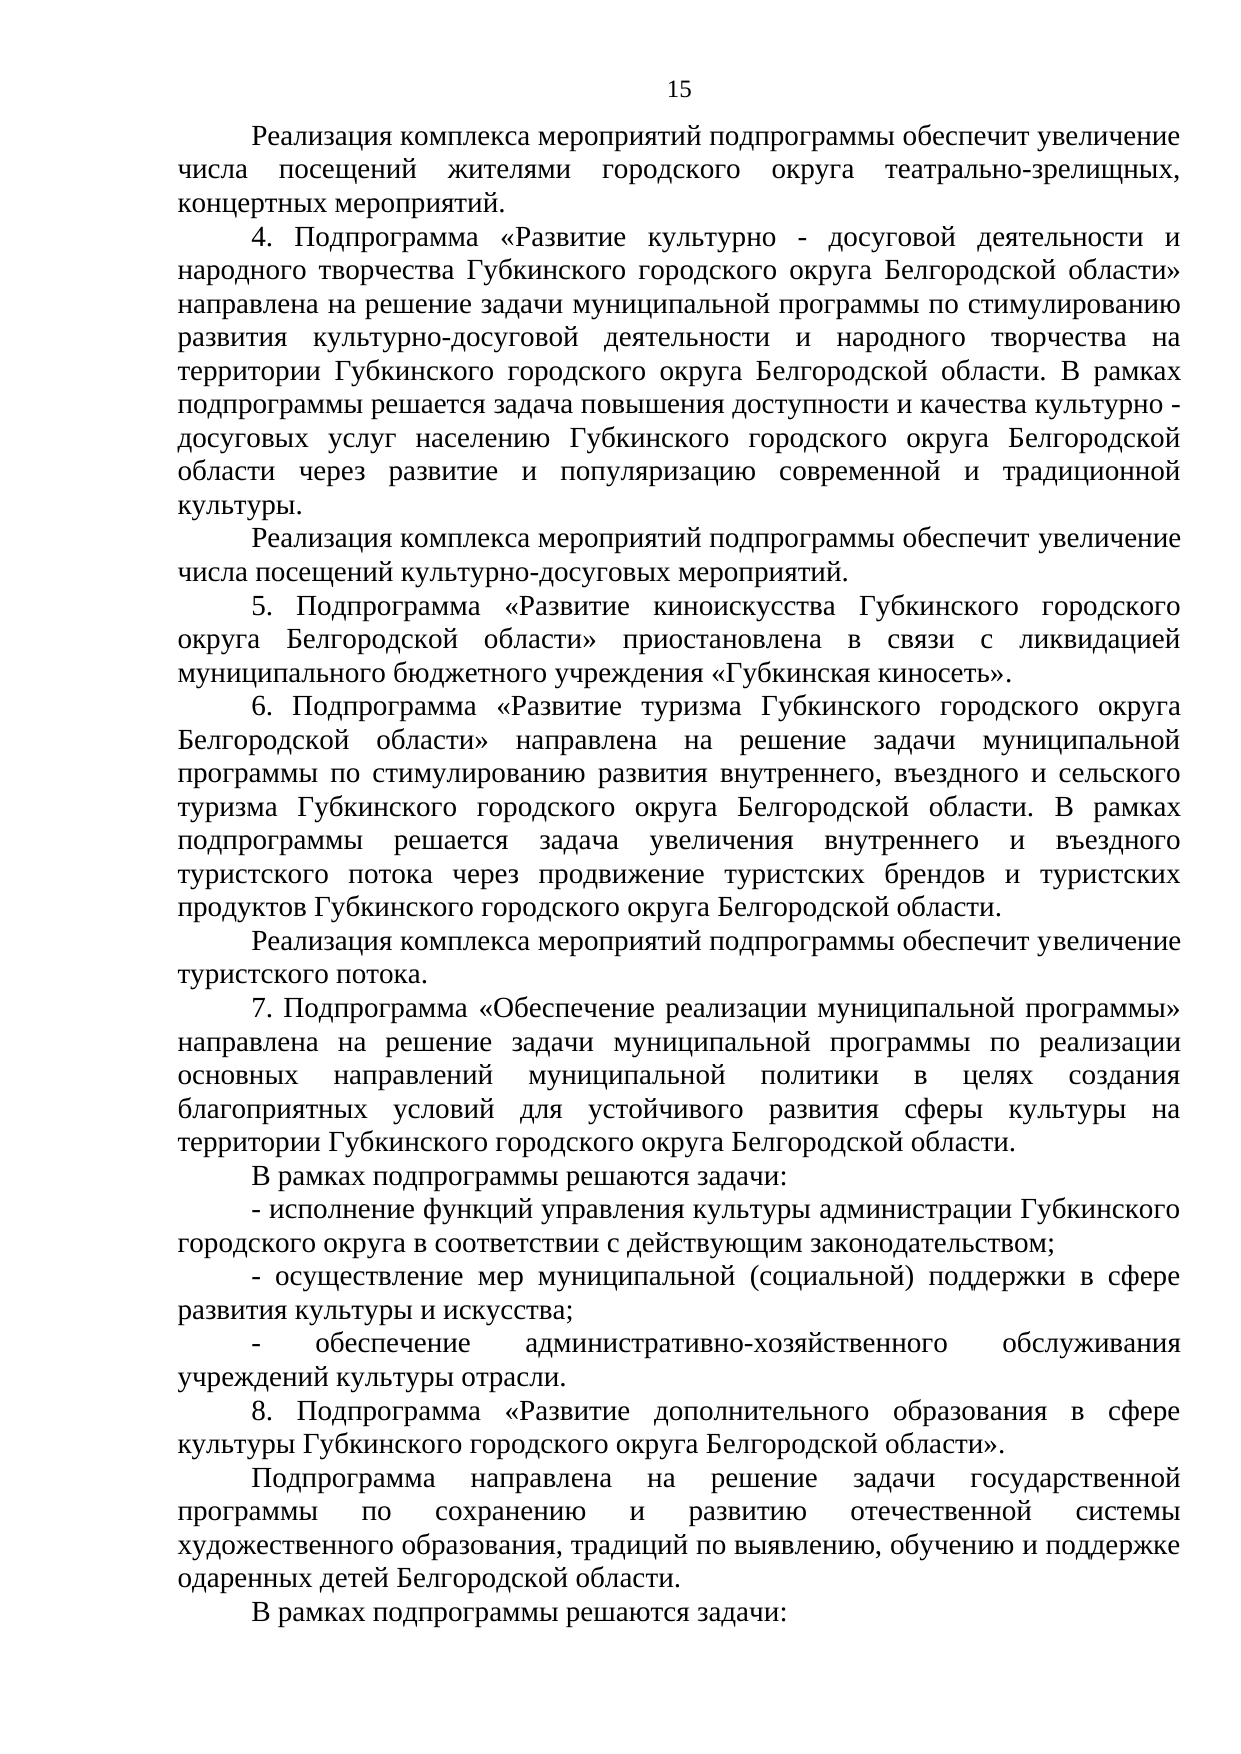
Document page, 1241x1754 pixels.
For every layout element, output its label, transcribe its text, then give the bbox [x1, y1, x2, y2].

list 8. Подпрограмма «Развитие дополнительного образования в сфере культуры Губкинского городского округа Белгородской области». [177, 1393, 1181, 1460]
text Реализация комплекса мероприятий подпрограммы обеспечит увеличение числа посещений жителями городского округа театрально-зрелищных, концертных мероприятий. [177, 118, 1181, 219]
list 7. Подпрограмма «Обеспечение реализации муниципальной программы» направлена на решение задачи муниципальной программы по реализации основных направлений муниципальной политики в целях создания благоприятных условий для устойчивого развития сферы культуры на территории Губкинского городского округа Белгородской области. [177, 990, 1181, 1158]
text 4. Подпрограмма «Развитие культурно - досуговой деятельности и народного творчества Губкинского городского округа Белгородской области» направлена на решение задачи муниципальной программы по стимулированию развития культурно-досуговой деятельности и народного творчества на территории Губкинского городского округа Белгородской области. В рамках подпрограммы решается задача повышения доступности и качества культурно - досуговых услуг населению Губкинского городского округа Белгородской области через развитие и популяризацию современной и традиционной культуры. [177, 219, 1181, 521]
text Реализация комплекса мероприятий подпрограммы обеспечит увеличение числа посещений культурно-досуговых мероприятий. [177, 521, 1181, 588]
list В рамках подпрограммы решаются задачи: [177, 1594, 1181, 1627]
text Реализация комплекса мероприятий подпрограммы обеспечит увеличение туристского потока. [177, 923, 1181, 990]
list - обеспечение административно-хозяйственного обслуживания учреждений культуры отрасли. [177, 1326, 1181, 1393]
text 5. Подпрограмма «Развитие киноискусства Губкинского городского округа Белгородской области» приостановлена в связи с ликвидацией муниципального бюджетного учреждения «Губкинская киносеть». [177, 588, 1181, 688]
list - осуществление мер муниципальной (социальной) поддержки в сфере развития культуры и искусства; [177, 1258, 1181, 1326]
list - исполнение функций управления культуры администрации Губкинского городского округа в соответствии с действующим законодательством; [177, 1191, 1181, 1258]
text 6. Подпрограмма «Развитие туризма Губкинского городского округа Белгородской области» направлена на решение задачи муниципальной программы по стимулированию развития внутреннего, въездного и сельского туризма Губкинского городского округа Белгородской области. В рамках подпрограммы решается задача увеличения внутреннего и въездного туристского потока через продвижение туристских брендов и туристских продуктов Губкинского городского округа Белгородской области. [177, 688, 1181, 923]
list Подпрограмма направлена на решение задачи государственной программы по сохранению и развитию отечественной системы художественного образования, традиций по выявлению, обучению и поддержке одаренных детей Белгородской области. [177, 1460, 1181, 1594]
list В рамках подпрограммы решаются задачи: [177, 1158, 1181, 1191]
